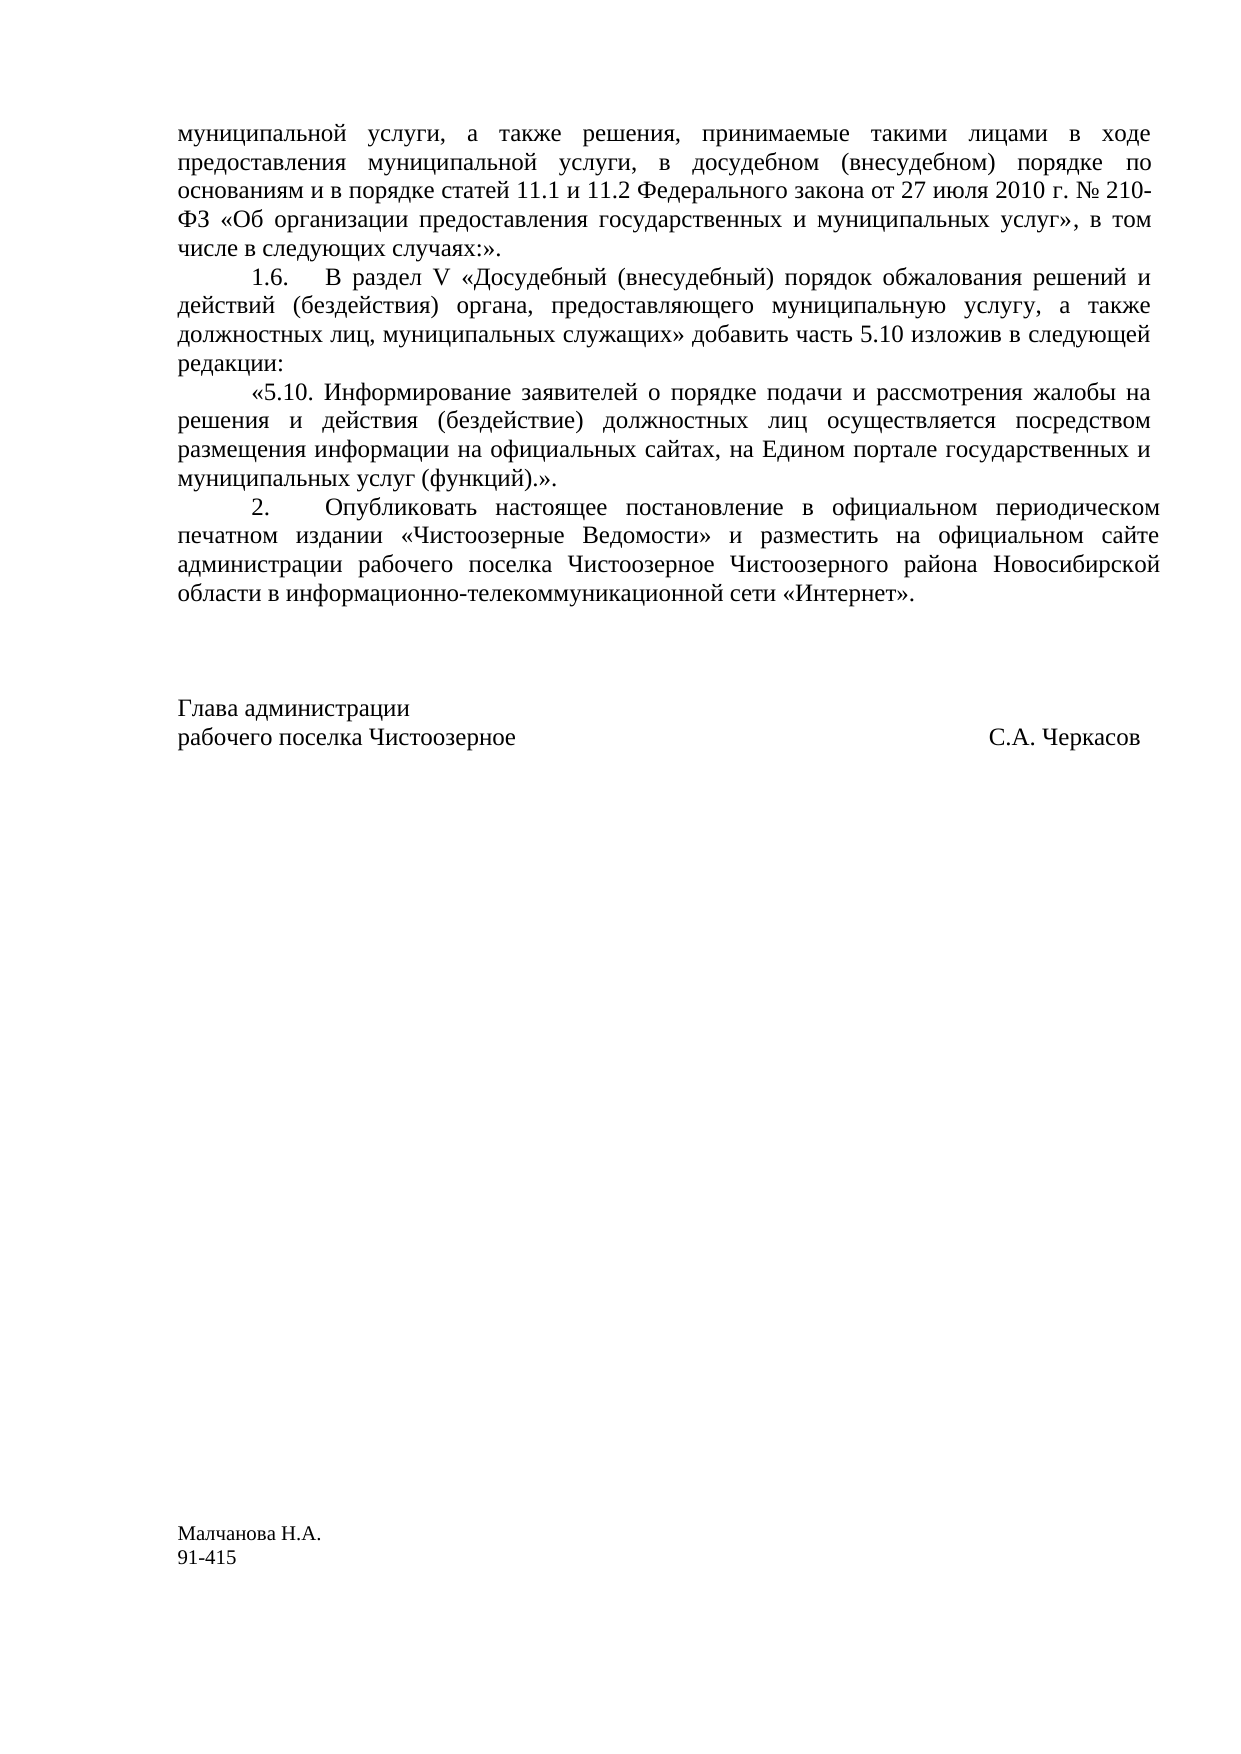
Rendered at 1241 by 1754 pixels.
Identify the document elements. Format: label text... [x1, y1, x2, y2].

subtitle Опубликовать настоящее постановление в официальном периодическом печатном издании «Чистоозерные Ведомости» и разместить на официальном сайте администрации рабочего поселка Чистоозерное Чистоозерного района Новосибирской области в информационно-телекоммуникационной сети «Интернет». [177, 492, 1161, 607]
text Глава администрации [177, 693, 1152, 722]
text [177, 118, 1152, 262]
text рабочего поселка Чистоозерное С.А. Черкасов [177, 722, 1152, 751]
text Малчанова Н.А. [177, 1521, 1152, 1545]
text 91-415 [177, 1545, 1152, 1569]
list В раздел V «Досудебный (внесудебный) порядок обжалования решений и действий (бездействия) органа, предоставляющего муниципальную услугу, а также должностных лиц, муниципальных служащих» добавить часть 5.10 изложив в следующей редакции: [177, 262, 1152, 377]
text «5.10. Информирование заявителей о порядке подачи и рассмотрения жалобы на решения и действия (бездействие) должностных лиц осуществляется посредством размещения информации на официальных сайтах, на Едином портале государственных и муниципальных услуг (функций).». [177, 377, 1152, 492]
